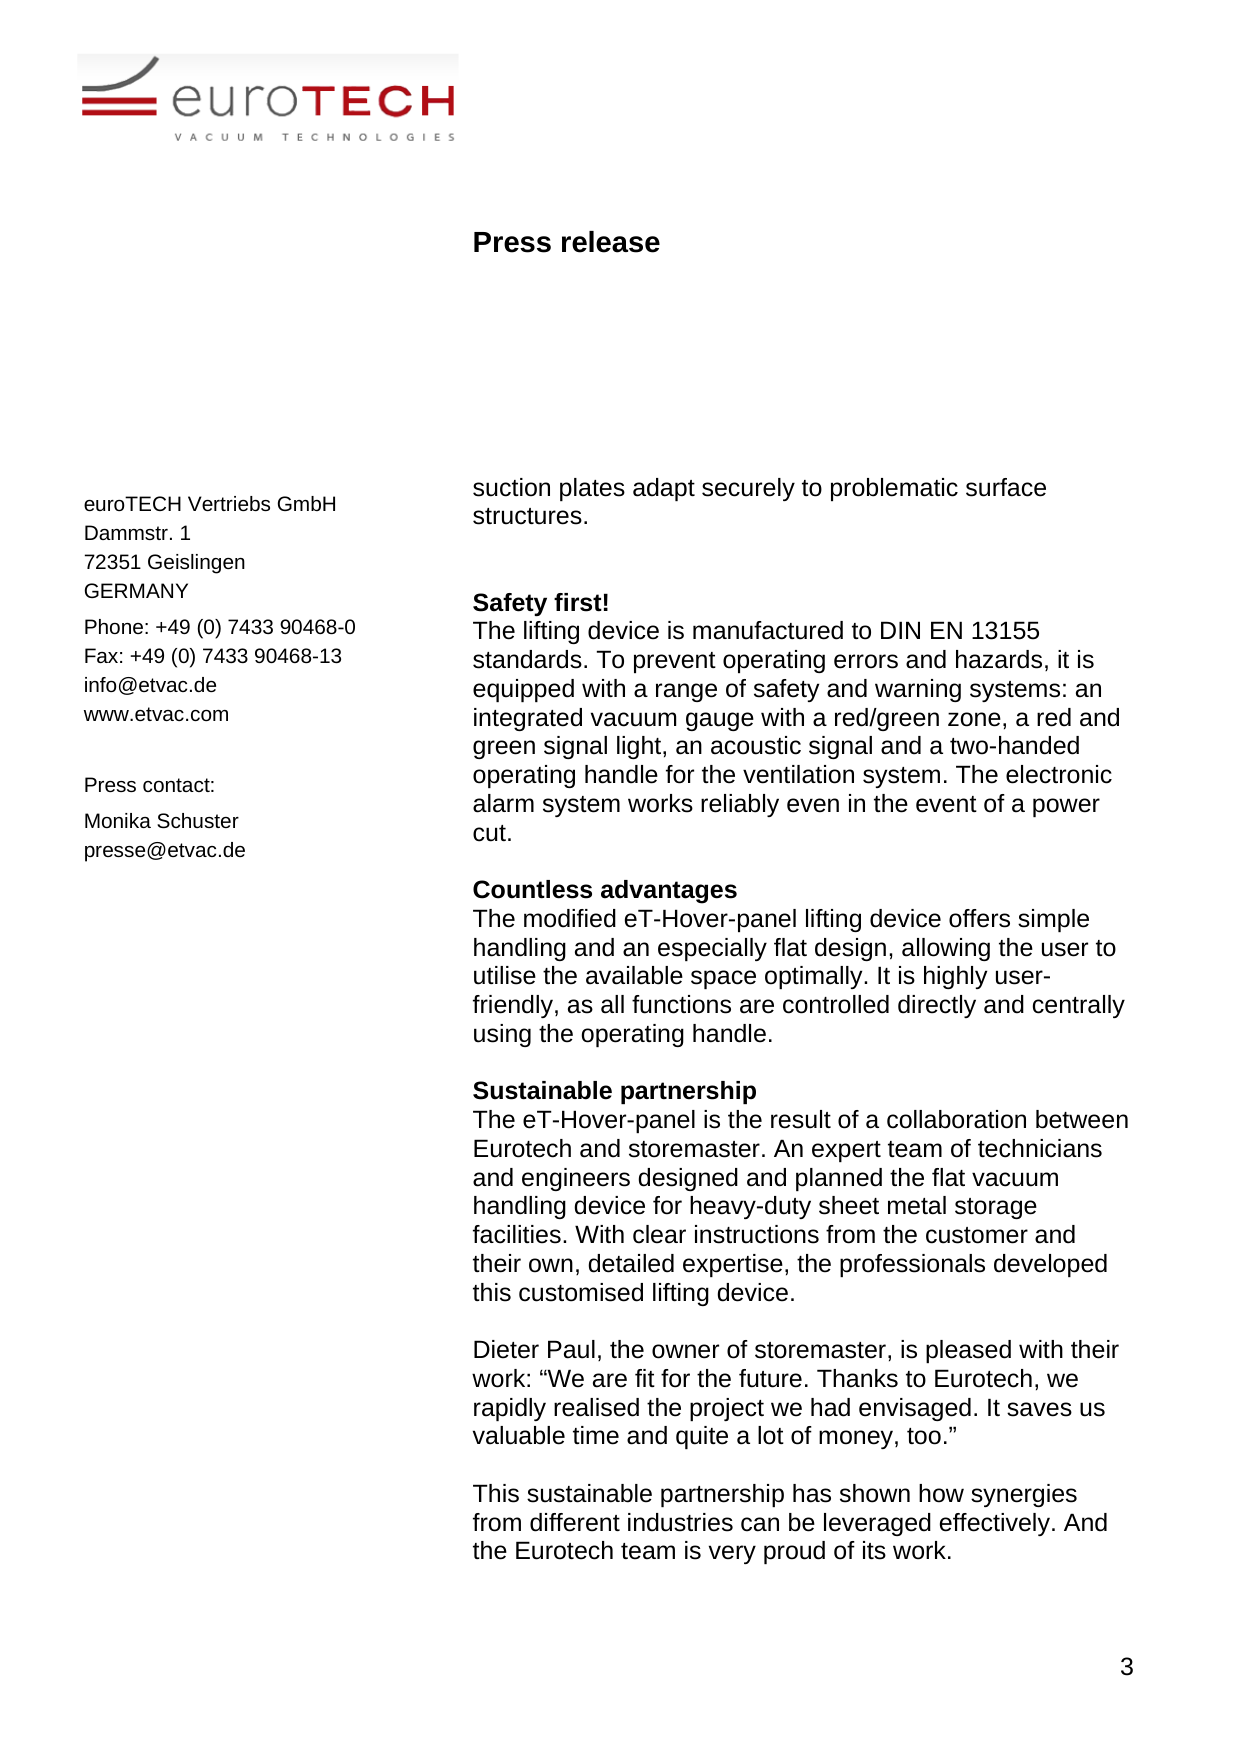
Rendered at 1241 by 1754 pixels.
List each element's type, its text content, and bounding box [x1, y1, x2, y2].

text Dieter Paul, the owner of storemaster, is pleased with their work: “We are fit for the future. Thanks to Eurotech, we rapidly realised the project we had envisaged. It saves us valuable time and quite a lot of money, too.” [472, 1335, 1131, 1450]
text Safety first! [472, 587, 1134, 616]
text The eT-Hover-panel is the result of a collaboration between Eurotech and storemaster. An expert team of technicians and engineers designed and planned the flat vacuum handling device for heavy-duty sheet metal storage facilities. With clear instructions from the customer and their own, detailed expertise, the professionals developed this customised lifting device. [472, 1105, 1131, 1306]
text This sustainable partnership has shown how synergies from different industries can be leveraged effectively. And the Eurotech team is very proud of its work. [472, 1479, 1131, 1565]
text The lifting device is manufactured to DIN EN 13155 standards. To prevent operating errors and hazards, it is equipped with a range of safety and warning systems: an integrated vacuum gauge with a red/green zone, a red and green signal light, an acoustic signal and a two-handed operating handle for the ventilation system. The electronic alarm system works reliably even in the event of a power cut. [472, 616, 1131, 846]
text The modified eT-Hover-panel lifting device offers simple handling and an especially flat design, allowing the user to utilise the available space optimally. It is highly user-friendly, as all functions are controlled directly and centrally using the operating handle. [472, 904, 1131, 1047]
text Sustainable partnership [472, 1076, 1131, 1105]
picture [8, 19, 475, 161]
text Countless advantages [472, 875, 1131, 904]
